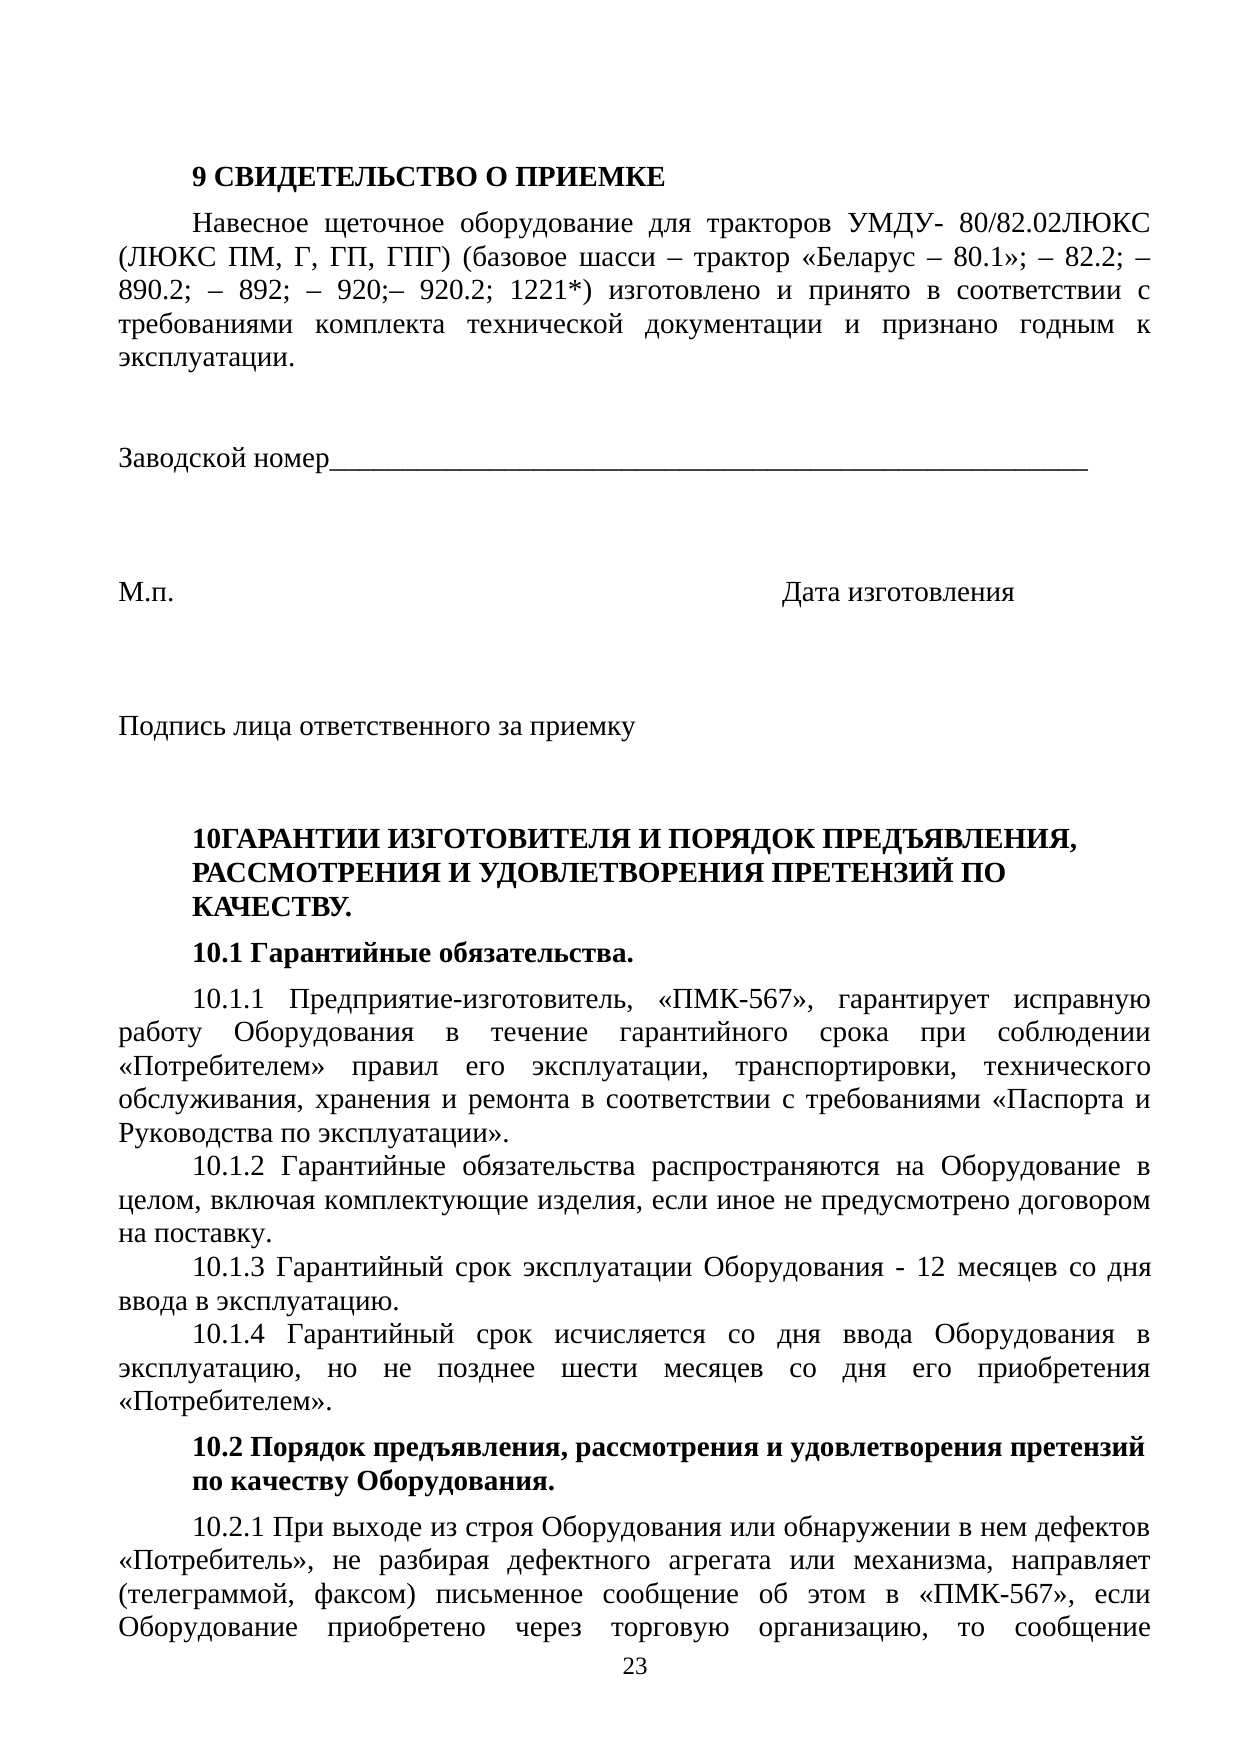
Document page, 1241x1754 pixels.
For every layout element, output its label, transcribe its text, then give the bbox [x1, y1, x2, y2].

text Подпись лица ответственного за приемку [118, 708, 1152, 742]
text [118, 1509, 1152, 1643]
text 10.1.4 Гарантийный срок исчисляется со дня ввода Оборудования в эксплуатацию, но не позднее шести месяцев со дня его приобретения «Потребителем». [118, 1316, 1152, 1417]
text М.п. Дата изготовления [118, 574, 1152, 608]
text Навесное щеточное оборудование для тракторов УМДУ- 80/82.02ЛЮКС (ЛЮКС ПМ, Г, ГП, ГПГ) (базовое шасси – трактор «Беларус – 80.1»; – 82.2; – 890.2; – 892; – 920;– 920.2; 1221*) изготовлено и принято в соответствии с требованиями комплекта технической документации и признано годным к эксплуатации. [118, 205, 1152, 373]
text 10.1.3 Гарантийный срок эксплуатации Оборудования - 12 месяцев со дня ввода в эксплуатацию. [118, 1249, 1152, 1316]
text 10.1.2 Гарантийные обязательства распространяются на Оборудование в целом, включая комплектующие изделия, если иное не предусмотрено договором на поставку. [118, 1148, 1152, 1249]
subtitle 10Гарантии изготовителя и порядок предъявления, рассмотрения и удовлетворения претензий по качеству. [192, 822, 1152, 922]
text 10.1.1 Предприятие-изготовитель, «ПМК-567», гарантирует исправную работу Оборудования в течение гарантийного срока при соблюдении «Потребителем» правил его эксплуатации, транспортировки, технического обслуживания, хранения и ремонта в соответствии с требованиями «Паспорта и Руководства по эксплуатации». [118, 981, 1152, 1148]
text Заводской номер____________________________________________________ [118, 440, 1152, 474]
subtitle 9 Свидетельство о приемке [192, 159, 1152, 193]
subtitle 10.1 Гарантийные обязательства. [192, 935, 1152, 968]
subtitle 10.2 Порядок предъявления, рассмотрения и удовлетворения претензий по качеству Оборудования. [192, 1429, 1152, 1496]
